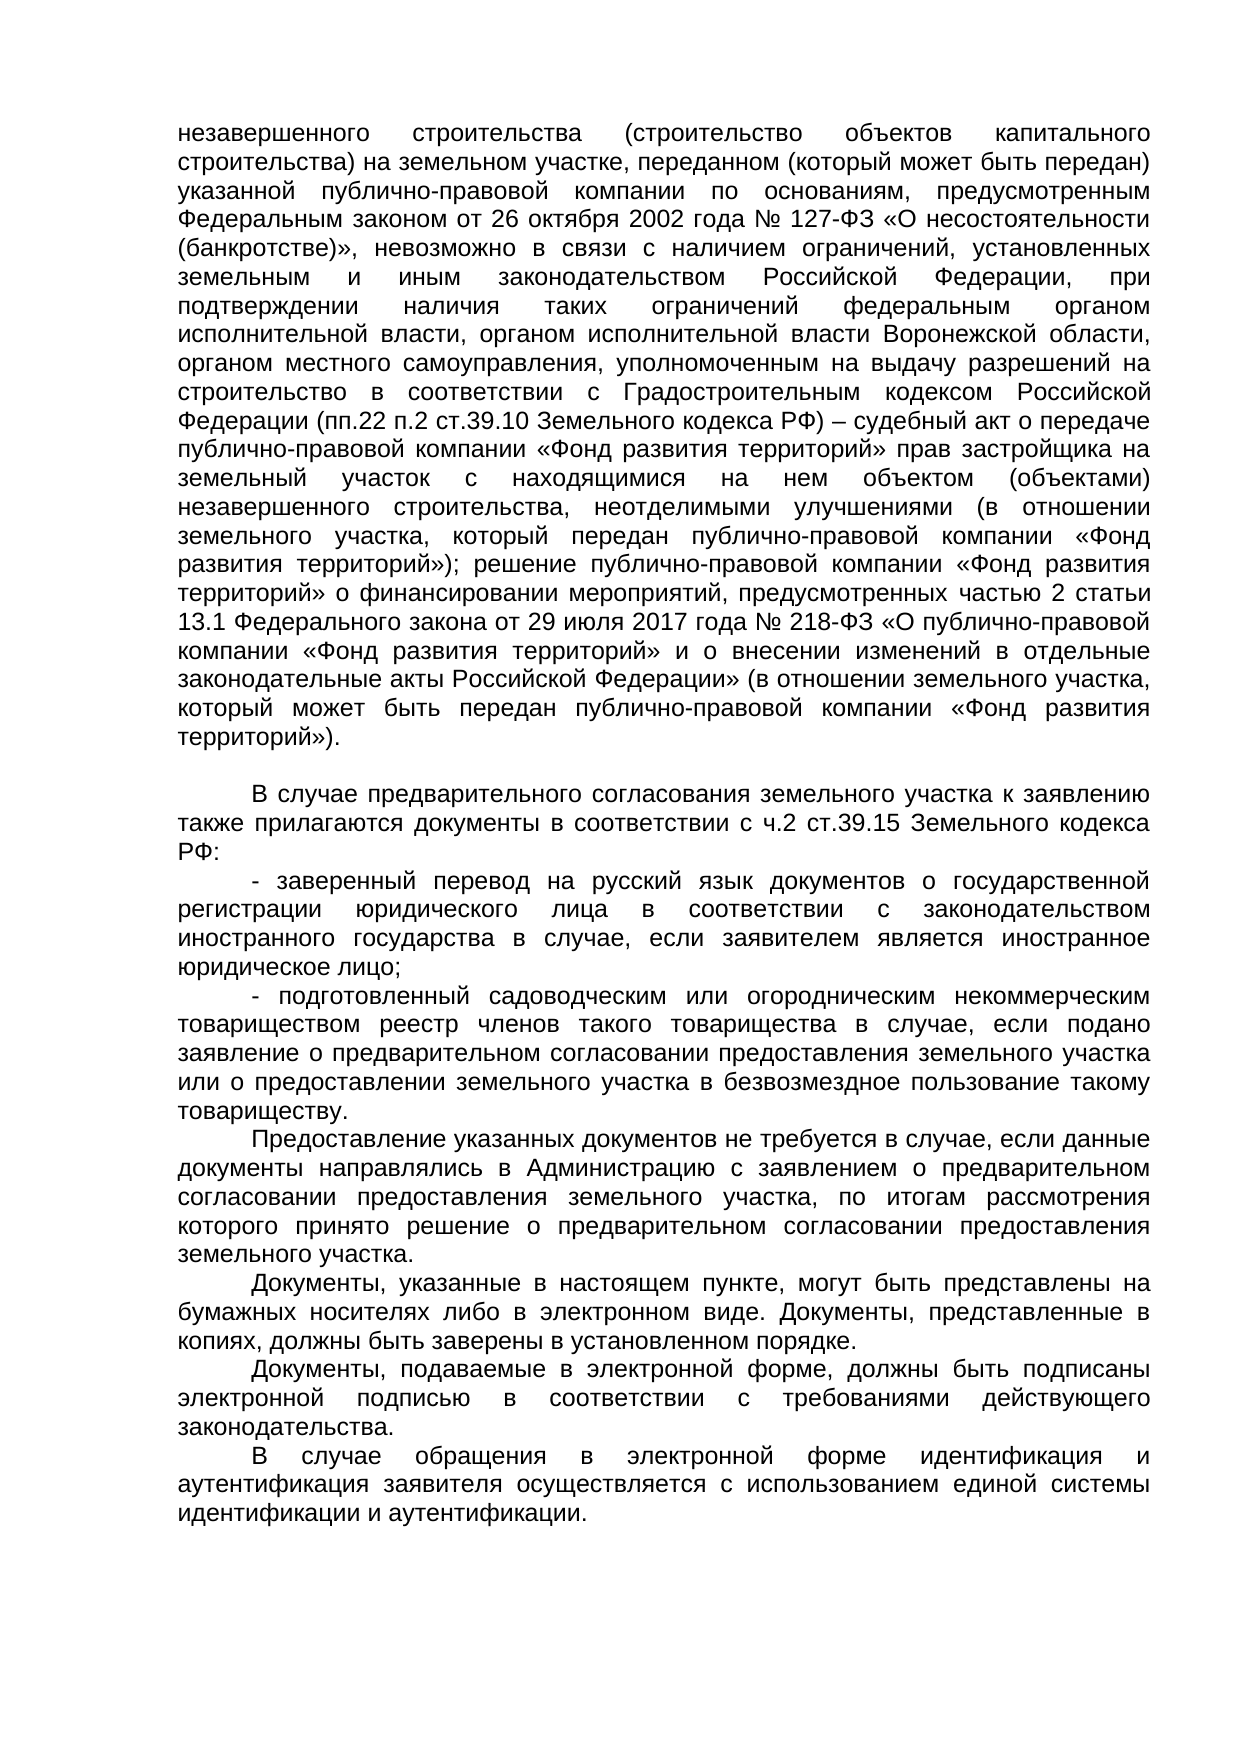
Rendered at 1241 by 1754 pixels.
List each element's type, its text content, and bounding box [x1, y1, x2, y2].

text Документы, подаваемые в электронной форме, должны быть подписаны электронной подписью в соответствии с требованиями действующего законодательства. [177, 1354, 1152, 1441]
text - подготовленный садоводческим или огородническим некоммерческим товариществом реестр членов такого товарищества в случае, если подано заявление о предварительном согласовании предоставления земельного участка или о предоставлении земельного участка в безвозмездное пользование такому товариществу. [177, 981, 1152, 1124]
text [177, 118, 1152, 751]
text Документы, указанные в настоящем пункте, могут быть представлены на бумажных носителях либо в электронном виде. Документы, представленные в копиях, должны быть заверены в установленном порядке. [177, 1268, 1152, 1354]
text Предоставление указанных документов не требуется в случае, если данные документы направлялись в Администрацию с заявлением о предварительном согласовании предоставления земельного участка, по итогам рассмотрения которого принято решение о предварительном согласовании предоставления земельного участка. [177, 1124, 1152, 1268]
text В случае предварительного согласования земельного участка к заявлению также прилагаются документы в соответствии с ч.2 ст.39.15 Земельного кодекса РФ: [177, 779, 1152, 866]
text - заверенный перевод на русский язык документов о государственной регистрации юридического лица в соответствии с законодательством иностранного государства в случае, если заявителем является иностранное юридическое лицо; [177, 866, 1152, 981]
text В случае обращения в электронной форме идентификация и аутентификация заявителя осуществляется с использованием единой системы идентификации и аутентификации. [177, 1441, 1152, 1527]
